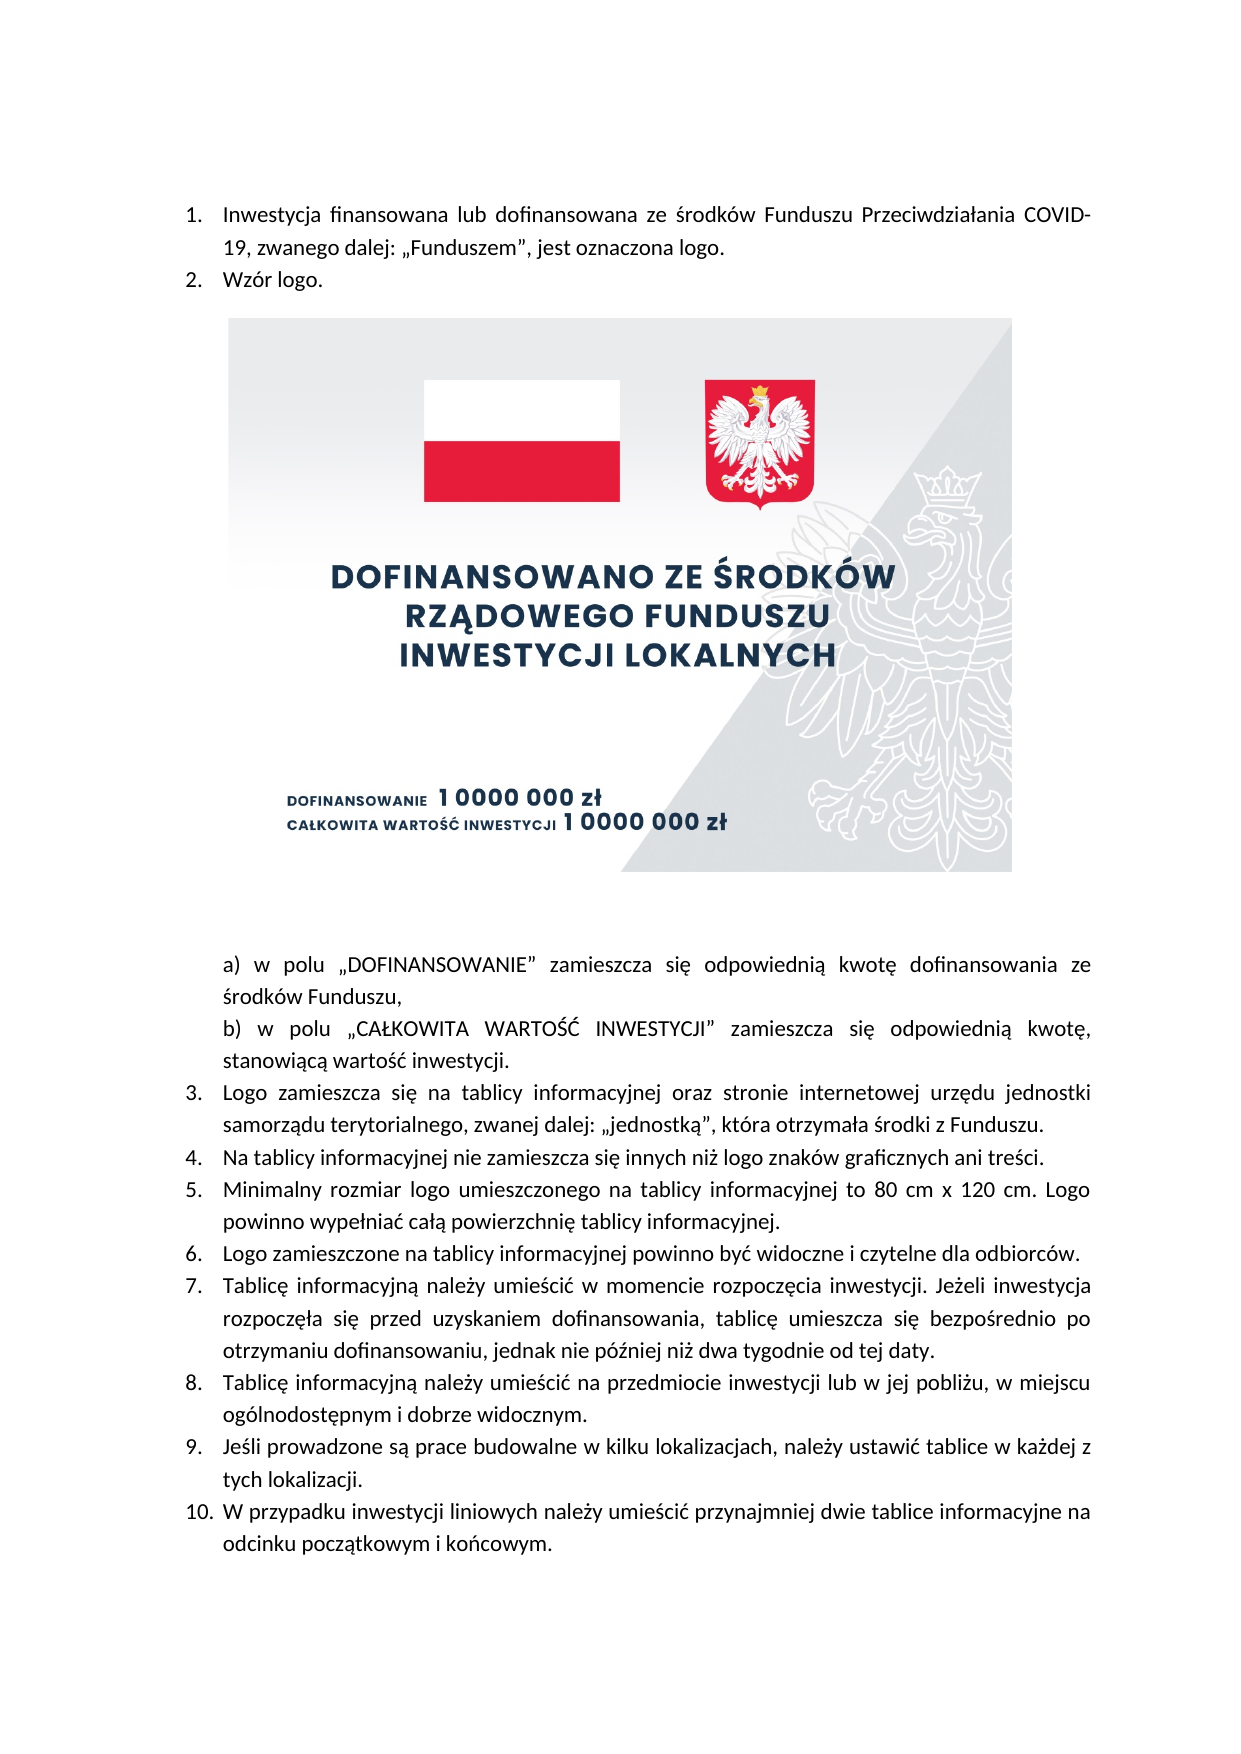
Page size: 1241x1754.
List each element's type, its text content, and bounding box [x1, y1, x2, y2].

list Minimalny rozmiar logo umieszczonego na tablicy informacyjnej to 80 cm x 120 cm. Logo powinno wypełniać całą powierzchnię tablicy informacyjnej. [185, 1175, 1093, 1235]
list Inwestycja finansowana lub dofinansowana ze środków Funduszu Przeciwdziałania COVID-19, zwanego dalej: „Funduszem”, jest oznaczona logo. [185, 201, 1093, 261]
list Wzór logo. [185, 265, 1093, 293]
list Logo zamieszcza się na tablicy informacyjnej oraz stronie internetowej urzędu jednostki samorządu terytorialnego, zwanej dalej: „jednostką”, która otrzymała środki z Funduszu. [185, 1078, 1093, 1139]
list W przypadku inwestycji liniowych należy umieścić przynajmniej dwie tablice informacyjne na odcinku początkowym i końcowym. [185, 1497, 1093, 1557]
list Na tablicy informacyjnej nie zamieszcza się innych niż logo znaków graficznych ani treści. [185, 1143, 1093, 1171]
list b) w polu „CAŁKOWITA WARTOŚĆ INWESTYCJI” zamieszcza się odpowiednią kwotę, stanowiącą wartość inwestycji. [223, 1014, 1093, 1074]
list a) w polu „DOFINANSOWANIE” zamieszcza się odpowiednią kwotę dofinansowania ze środków Funduszu, [223, 950, 1093, 1010]
picture [228, 318, 1012, 872]
list Tablicę informacyjną należy umieścić na przedmiocie inwestycji lub w jej pobliżu, w miejscu ogólnodostępnym i dobrze widocznym. [185, 1368, 1093, 1428]
list Tablicę informacyjną należy umieścić w momencie rozpoczęcia inwestycji. Jeżeli inwestycja rozpoczęła się przed uzyskaniem dofinansowania, tablicę umieszcza się bezpośrednio po otrzymaniu dofinansowaniu, jednak nie później niż dwa tygodnie od tej daty. [185, 1272, 1093, 1364]
list Jeśli prowadzone są prace budowalne w kilku lokalizacjach, należy ustawić tablice w każdej z tych lokalizacji. [185, 1432, 1093, 1493]
list Logo zamieszczone na tablicy informacyjnej powinno być widoczne i czytelne dla odbiorców. [185, 1239, 1093, 1267]
